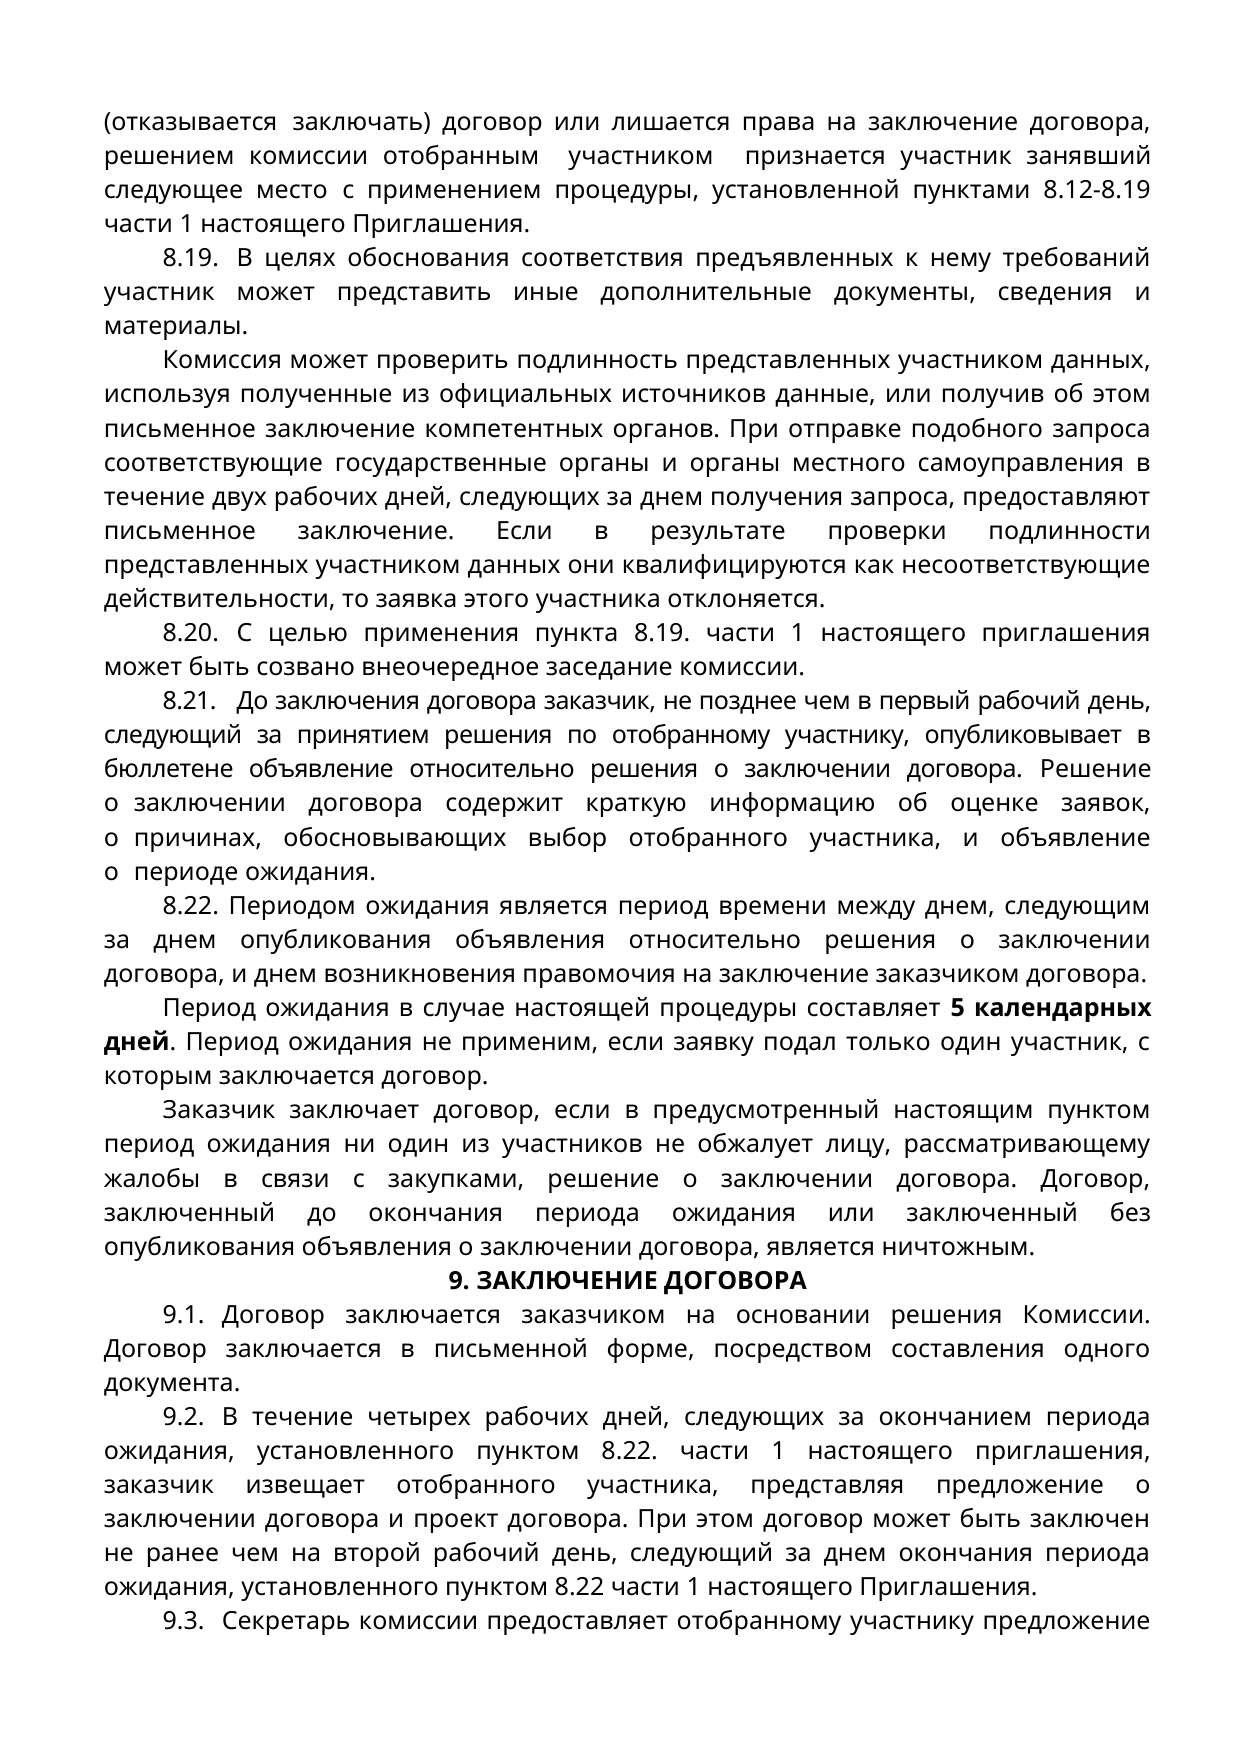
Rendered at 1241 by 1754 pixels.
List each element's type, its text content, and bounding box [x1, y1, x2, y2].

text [103, 1603, 1152, 1637]
text 8.19. В целях обоснования соответствия предъявленных к нему требований участник может представить иные дополнительные документы, сведения и материалы. [103, 240, 1152, 342]
text Заказчик заключает договор, если в предусмотренный настоящим пунктом период ожидания ни один из участников не обжалует лицу, рассматривающему жалобы в связи с закупками, решение о заключении договора. Договор, заключенный до окончания периода ожидания или заключенный без опубликования объявления о заключении договора, является ничтожным. [103, 1092, 1152, 1262]
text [103, 103, 1152, 240]
text 8.21. До заключения договора заказчик, не позднее чем в первый рабочий день, следующий за принятием решения по отобранному участнику, опубликовывает в бюллетене объявление относительно решения о заключении договора. Решение о заключении договора содержит краткую информацию об оценке заявок, о причинах, обосновывающих выбор отобранного участника, и объявление о периоде ожидания. [103, 683, 1152, 888]
text 9. ЗАКЛЮЧЕНИЕ ДОГОВОРА [103, 1262, 1152, 1296]
text 9.1. Договор заключается заказчиком на основании решения Комиссии. Договор заключается в письменной форме, посредством составления одного документа. [103, 1296, 1152, 1399]
text Комиссия может проверить подлинность представленных участником данных, используя полученные из официальных источников данные, или получив об этом письменное заключение компетентных органов. При отправке подобного запроса соответствующие государственные органы и органы местного самоуправления в течение двух рабочих дней, следующих за днем получения запроса, предоставляют письменное заключение. Если в результате проверки подлинности представленных участником данных они квалифицируются как несоответствующие действительности, то заявка этого участника отклоняется. [103, 342, 1152, 614]
text 9.2. В течение четырех рабочих дней, следующих за окончанием периода ожидания, установленного пунктом 8.22. части 1 настоящего приглашения, заказчик извещает отобранного участника, представляя предложение о заключении договора и проект договора. При этом договор может быть заключен не ранее чем на второй рабочий день, следующий за днем окончания периода ожидания, установленного пунктом 8.22 части 1 настоящего Приглашения. [103, 1399, 1152, 1603]
text 8.20. С целью применения пункта 8.19. части 1 настоящего приглашения может быть созвано внеочередное заседание комиссии. [103, 614, 1152, 683]
text Период ожидания в случае настоящей процедуры составляет 5 календарных дней. Период ожидания не применим, если заявку подал только один участник, с которым заключается договор. [103, 990, 1152, 1092]
text 8.22. Периодом ожидания является период времени между днем, следующим за днем опубликования объявления относительно решения о заключении договора, и днем возникновения правомочия на заключение заказчиком договора. [103, 888, 1152, 990]
